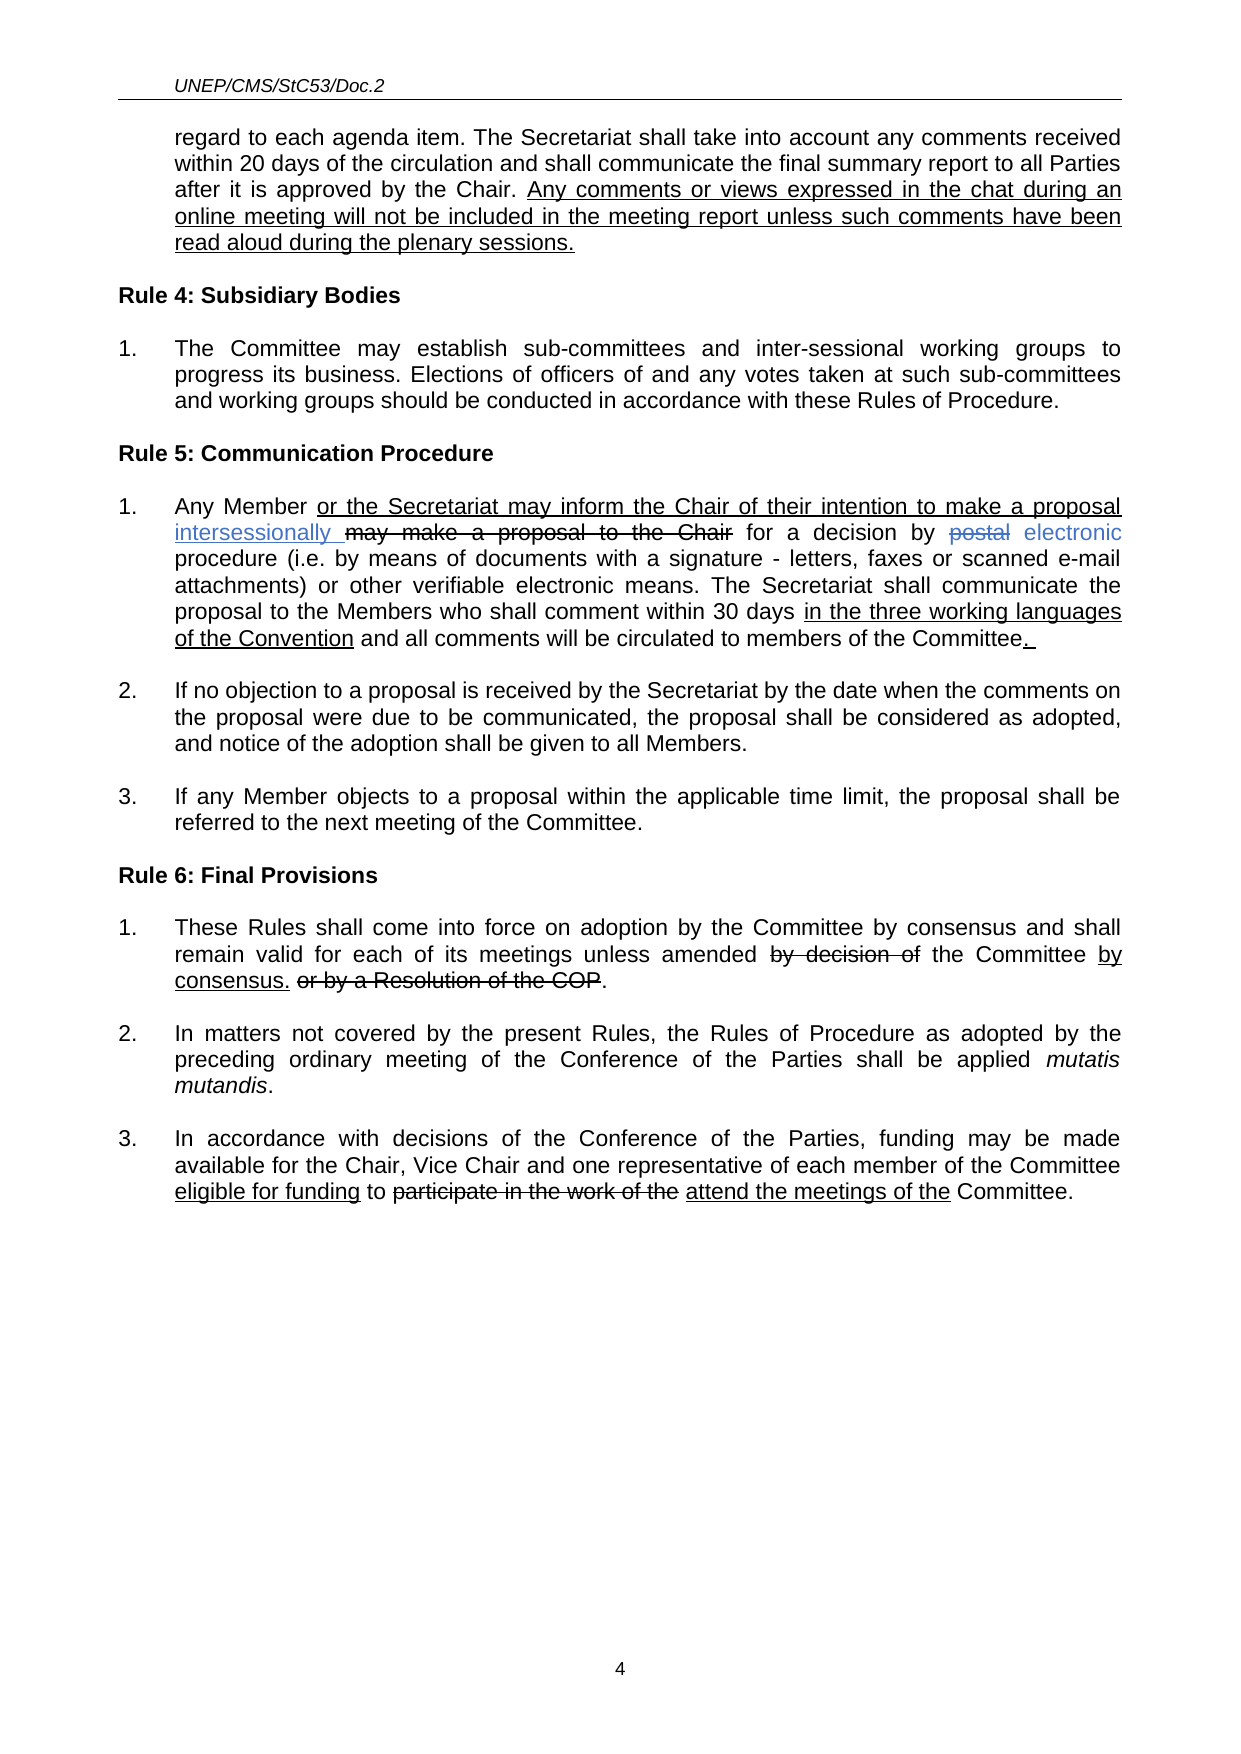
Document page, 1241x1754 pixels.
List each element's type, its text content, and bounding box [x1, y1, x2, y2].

list In accordance with decisions of the Conference of the Parties, funding may be made available for the Chair, Vice Chair and one representative of each member of the Committee eligible for funding to participate in the work of the attend the meetings of the Committee. [118, 1125, 1122, 1204]
list Any Member or the Secretariat may inform the Chair of their intention to make a proposal intersessionally may make a proposal to the Chair for a decision by postal electronic procedure (i.e. by means of documents with a signature - letters, faxes or scanned e-mail attachments) or other verifiable electronic means. The Secretariat shall communicate the proposal to the Members who shall comment within 30 days in the three working languages of the Convention and all comments will be circulated to members of the Committee. [118, 493, 1122, 651]
list The Committee may establish sub-committees and inter-sessional working groups to progress its business. Elections of officers of and any votes taken at such sub-committees and working groups should be conducted in accordance with these Rules of Procedure. [118, 334, 1122, 414]
list If any Member objects to a proposal within the applicable time limit, the proposal shall be referred to the next meeting of the Committee. [118, 783, 1122, 835]
text Rule 4: Subsidiary Bodies [118, 282, 1122, 308]
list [118, 124, 1122, 256]
text Rule 6: Final Provisions [118, 862, 1122, 888]
list These Rules shall come into force on adoption by the Committee by consensus and shall remain valid for each of its meetings unless amended by decision of the Committee by consensus. or by a Resolution of the COP. [118, 914, 1122, 993]
list If no objection to a proposal is received by the Secretariat by the date when the comments on the proposal were due to be communicated, the proposal shall be considered as adopted, and notice of the adoption shall be given to all Members. [118, 677, 1122, 756]
list In matters not covered by the present Rules, the Rules of Procedure as adopted by the preceding ordinary meeting of the Conference of the Parties shall be applied mutatis mutandis. [118, 1020, 1122, 1099]
text Rule 5: Communication Procedure [118, 440, 1122, 466]
